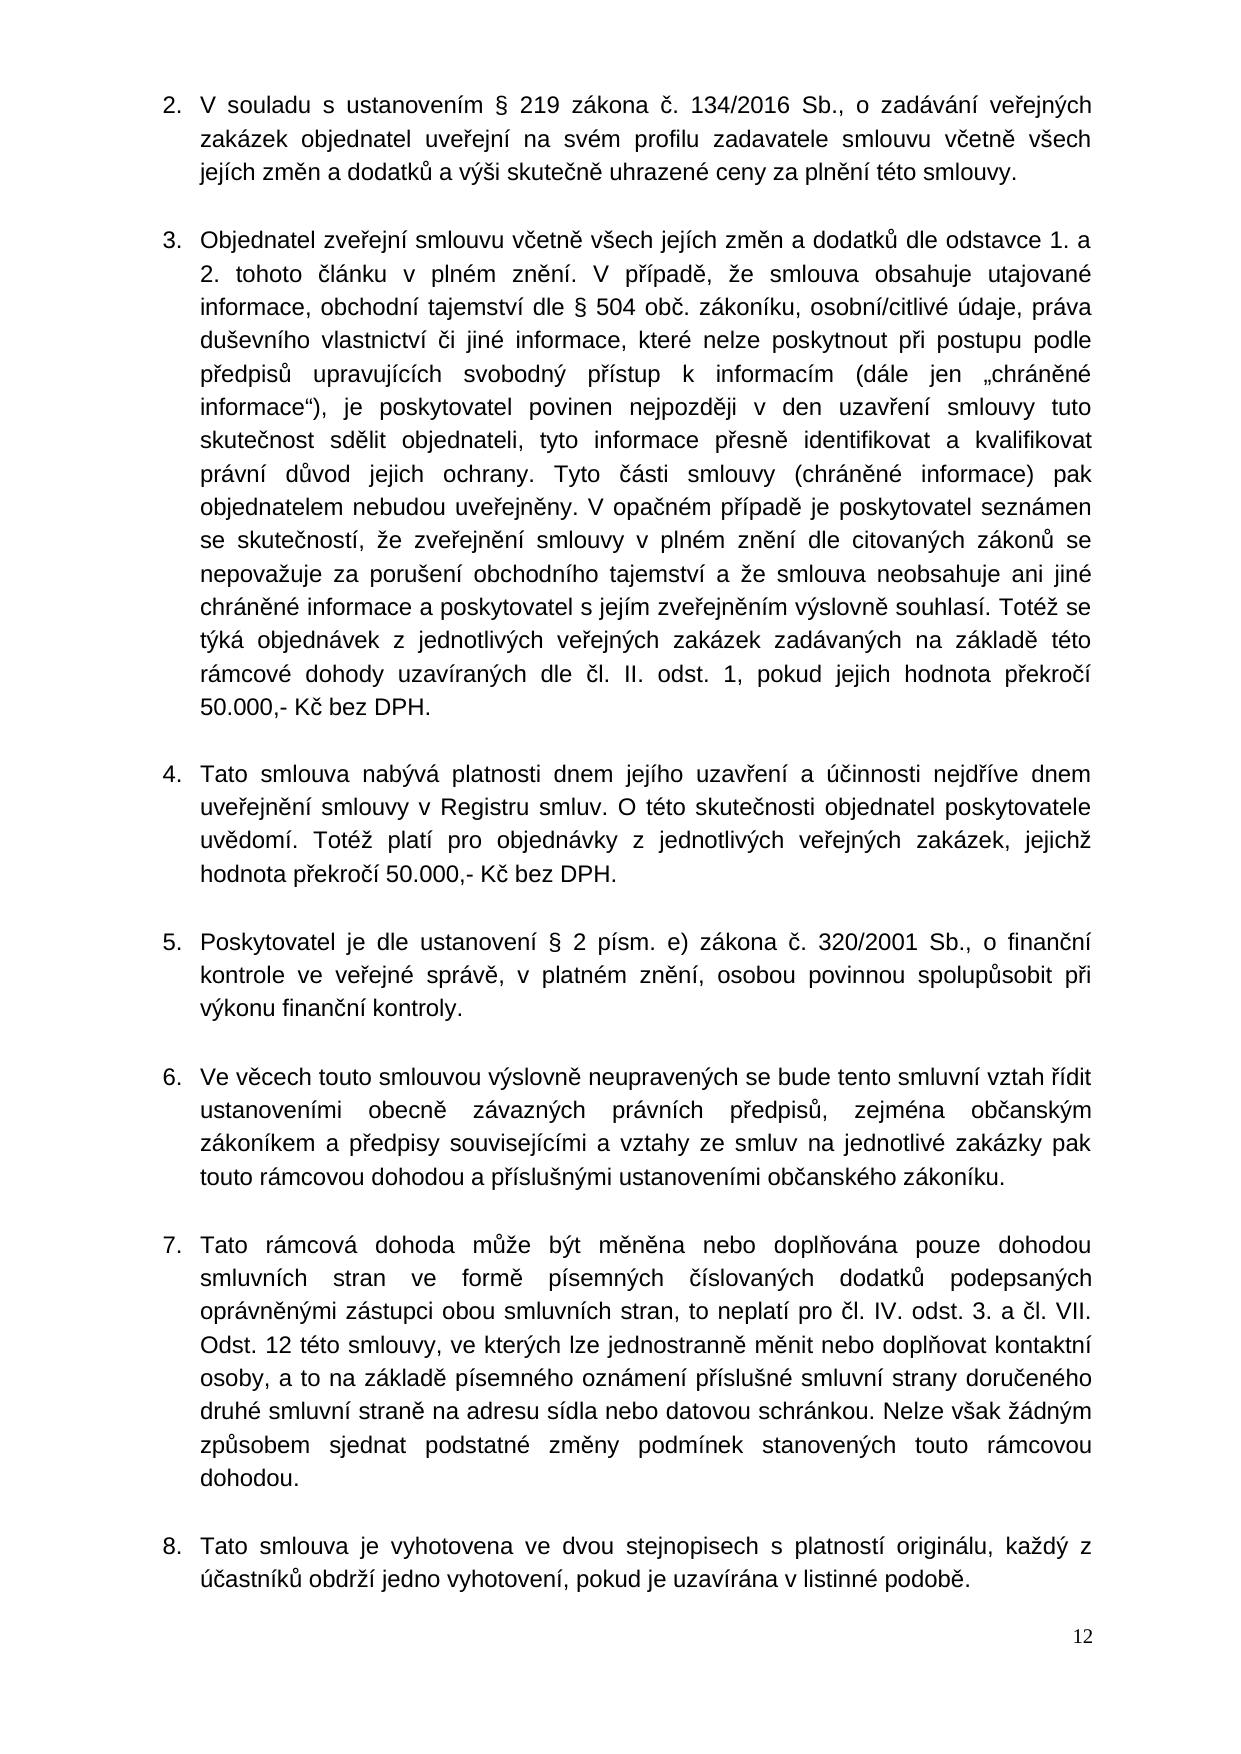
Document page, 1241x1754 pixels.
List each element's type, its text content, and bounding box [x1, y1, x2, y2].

list Ve věcech touto smlouvou výslovně neupravených se bude tento smluvní vztah řídit ustanoveními obecně závazných právních předpisů, zejména občanským zákoníkem a předpisy souvisejícími a vztahy ze smluv na jednotlivé zakázky pak touto rámcovou dohodou a příslušnými ustanoveními občanského zákoníku. [162, 1062, 1093, 1190]
list Tato rámcová dohoda může být měněna nebo doplňována pouze dohodou smluvních stran ve formě písemných číslovaných dodatků podepsaných oprávněnými zástupci obou smluvních stran, to neplatí pro čl. IV. odst. 3. a čl. VII. Odst. 12 této smlouvy, ve kterých lze jednostranně měnit nebo doplňovat kontaktní osoby, a to na základě písemného oznámení příslušné smluvní strany doručeného druhé smluvní straně na adresu sídla nebo datovou schránkou. Nelze však žádným způsobem sjednat podstatné změny podmínek stanovených touto rámcovou dohodou. [162, 1231, 1093, 1492]
list Tato smlouva nabývá platnosti dnem jejího uzavření a účinnosti nejdříve dnem uveřejnění smlouvy v Registru smluv. O této skutečnosti objednatel poskytovatele uvědomí. Totéž platí pro objednávky z jednotlivých veřejných zakázek, jejichž hodnota překročí 50.000,- Kč bez DPH. [162, 759, 1093, 887]
list Objednatel zveřejní smlouvu včetně všech jejích změn a dodatků dle odstavce 1. a 2. tohoto článku v plném znění. V případě, že smlouva obsahuje utajované informace, obchodní tajemství dle § 504 obč. zákoníku, osobní/citlivé údaje, práva duševního vlastnictví či jiné informace, které nelze poskytnout při postupu podle předpisů upravujících svobodný přístup k informacím (dále jen „chráněné informace“), je poskytovatel povinen nejpozději v den uzavření smlouvy tuto skutečnost sdělit objednateli, tyto informace přesně identifikovat a kvalifikovat právní důvod jejich ochrany. Tyto části smlouvy (chráněné informace) pak objednatelem nebudou uveřejněny. V opačném případě je poskytovatel seznámen se skutečností, že zveřejnění smlouvy v plném znění dle citovaných zákonů se nepovažuje za porušení obchodního tajemství a že smlouva neobsahuje ani jiné chráněné informace a poskytovatel s jejím zveřejněním výslovně souhlasí. Totéž se týká objednávek z jednotlivých veřejných zakázek zadávaných na základě této rámcové dohody uzavíraných dle čl. II. odst. 1, pokud jejich hodnota překročí 50.000,- Kč bez DPH. [162, 226, 1093, 721]
list Tato smlouva je vyhotovena ve dvou stejnopisech s platností originálu, každý z účastníků obdrží jedno vyhotovení, pokud je uzavírána v listinné podobě. [162, 1532, 1093, 1593]
list Poskytovatel je dle ustanovení § 2 písm. e) zákona č. 320/2001 Sb., o finanční kontrole ve veřejné správě, v platném znění, osobou povinnou spolupůsobit při výkonu finanční kontroly. [162, 928, 1093, 1022]
list V souladu s ustanovením § 219 zákona č. 134/2016 Sb., o zadávání veřejných zakázek objednatel uveřejní na svém profilu zadavatele smlouvu včetně všech jejích změn a dodatků a výši skutečně uhrazené ceny za plnění této smlouvy. [162, 91, 1093, 186]
